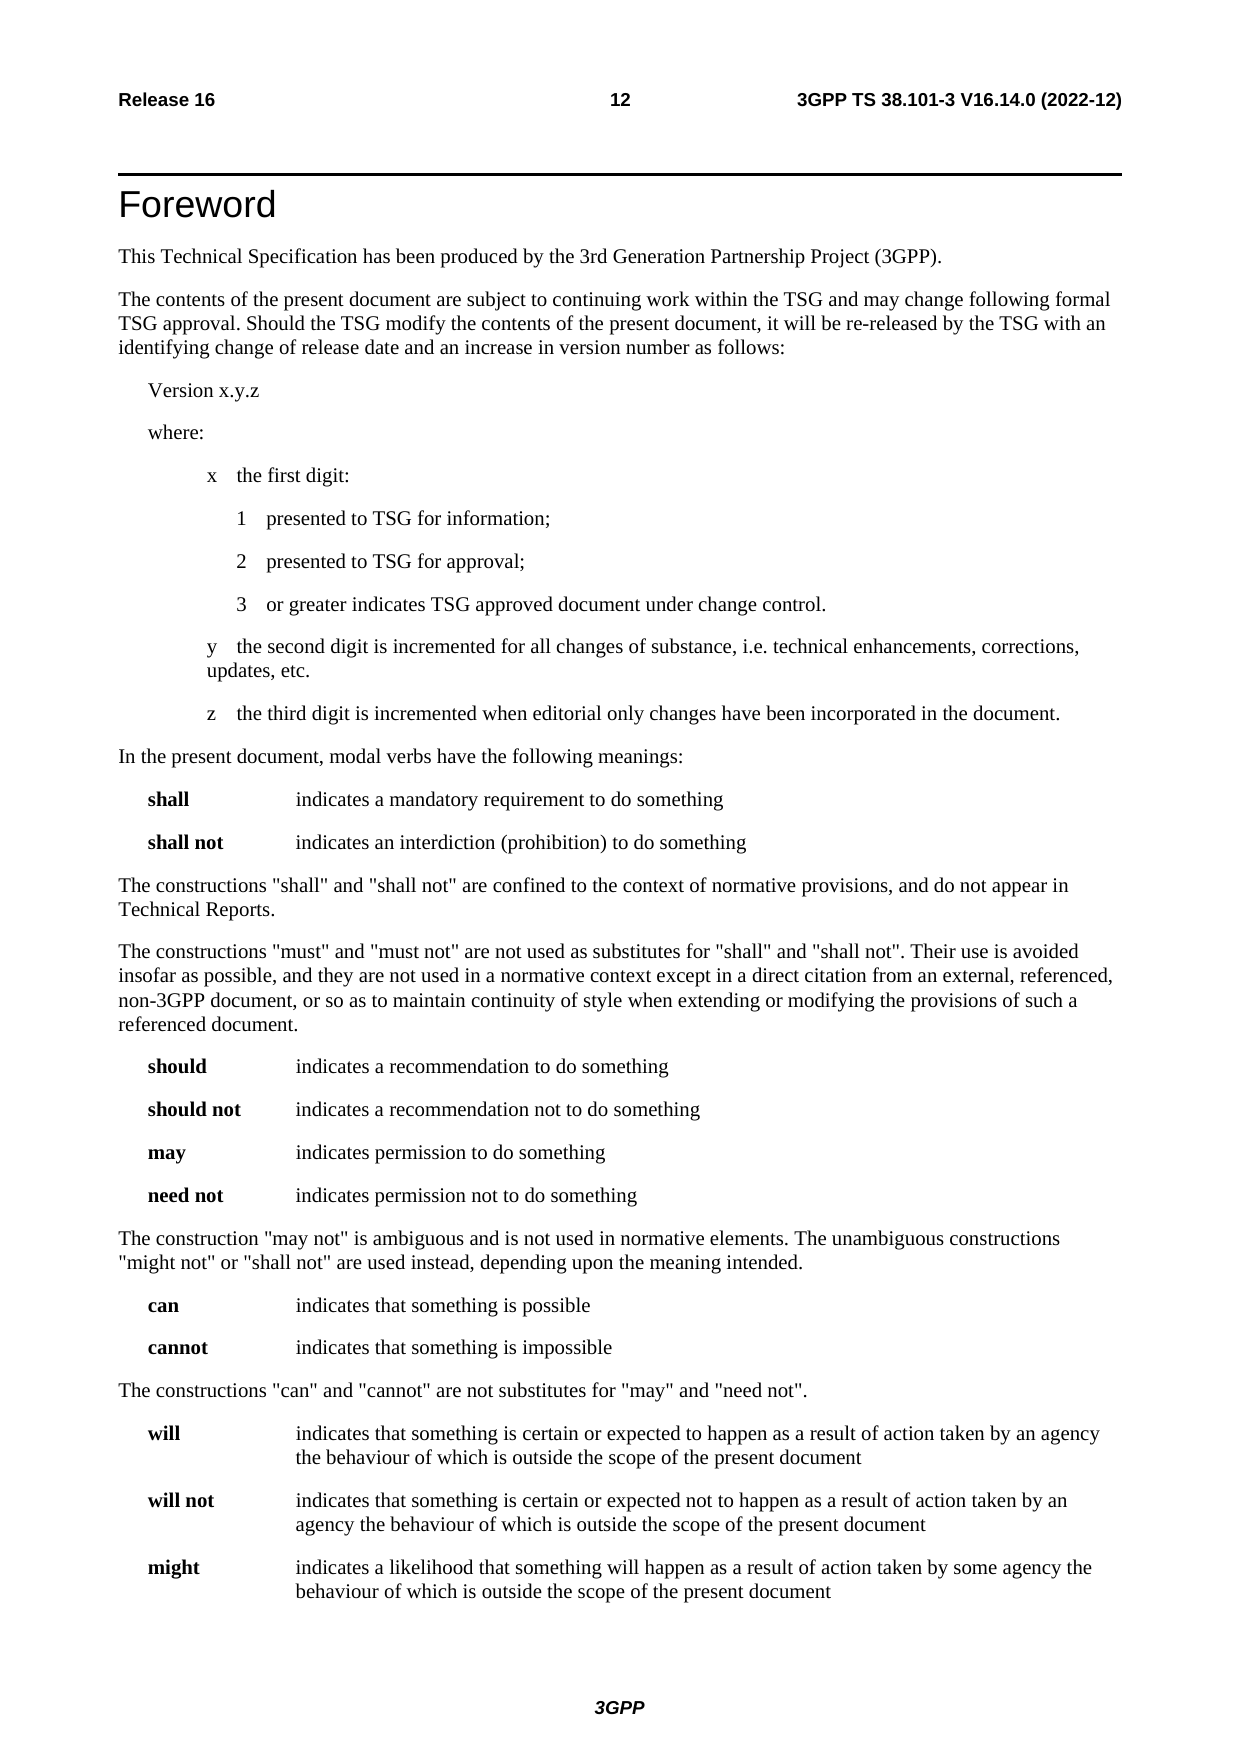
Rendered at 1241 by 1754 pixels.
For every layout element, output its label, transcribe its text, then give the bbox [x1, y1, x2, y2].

text The contents of the present document are subject to continuing work within the TSG and may change following formal TSG approval. Should the TSG modify the contents of the present document, it will be re-released by the TSG with an identifying change of release date and an increase in version number as follows: [118, 287, 1122, 359]
text shall not indicates an interdiction (prohibition) to do something [148, 830, 1122, 854]
text shall indicates a mandatory requirement to do something [148, 787, 1122, 811]
text 2 presented to TSG for approval; [236, 549, 1122, 573]
text may indicates permission to do something [148, 1140, 1122, 1164]
text 1 presented to TSG for information; [236, 506, 1122, 530]
text y the second digit is incremented for all changes of substance, i.e. technical enhancements, corrections, updates, etc. [207, 634, 1122, 682]
text should indicates a recommendation to do something [148, 1054, 1122, 1078]
text will indicates that something is certain or expected to happen as a result of action taken by an agency the behaviour of which is outside the scope of the present document [148, 1421, 1122, 1469]
text need not indicates permission not to do something [148, 1183, 1122, 1207]
text will not indicates that something is certain or expected not to happen as a result of action taken by an agency the behaviour of which is outside the scope of the present document [148, 1488, 1122, 1536]
text might indicates a likelihood that something will happen as a result of action taken by some agency the behaviour of which is outside the scope of the present document [148, 1555, 1122, 1603]
text In the present document, modal verbs have the following meanings: [118, 744, 1122, 768]
text The constructions "shall" and "shall not" are confined to the context of normative provisions, and do not appear in Technical Reports. [118, 872, 1122, 921]
text Version x.y.z [148, 377, 1122, 402]
text should not indicates a recommendation not to do something [148, 1097, 1122, 1121]
text 3 or greater indicates TSG approved document under change control. [236, 592, 1122, 616]
text The construction "may not" is ambiguous and is not used in normative elements. The unambiguous constructions "might not" or "shall not" are used instead, depending upon the meaning intended. [118, 1226, 1122, 1274]
text This Technical Specification has been produced by the 3rd Generation Partnership Project (3GPP). [118, 244, 1122, 268]
text cannot indicates that something is impossible [148, 1335, 1122, 1359]
text can indicates that something is possible [148, 1292, 1122, 1317]
text z the third digit is incremented when editorial only changes have been incorporated in the document. [207, 701, 1122, 725]
subtitle Foreword [118, 176, 1122, 225]
text where: [148, 420, 1122, 444]
text The constructions "can" and "cannot" are not substitutes for "may" and "need not". [118, 1378, 1122, 1402]
text The constructions "must" and "must not" are not used as substitutes for "shall" and "shall not". Their use is avoided insofar as possible, and they are not used in a normative context except in a direct citation from an external, referenced, non-3GPP document, or so as to maintain continuity of style when extending or modifying the provisions of such a referenced document. [118, 939, 1122, 1036]
text x the first digit: [207, 463, 1122, 487]
